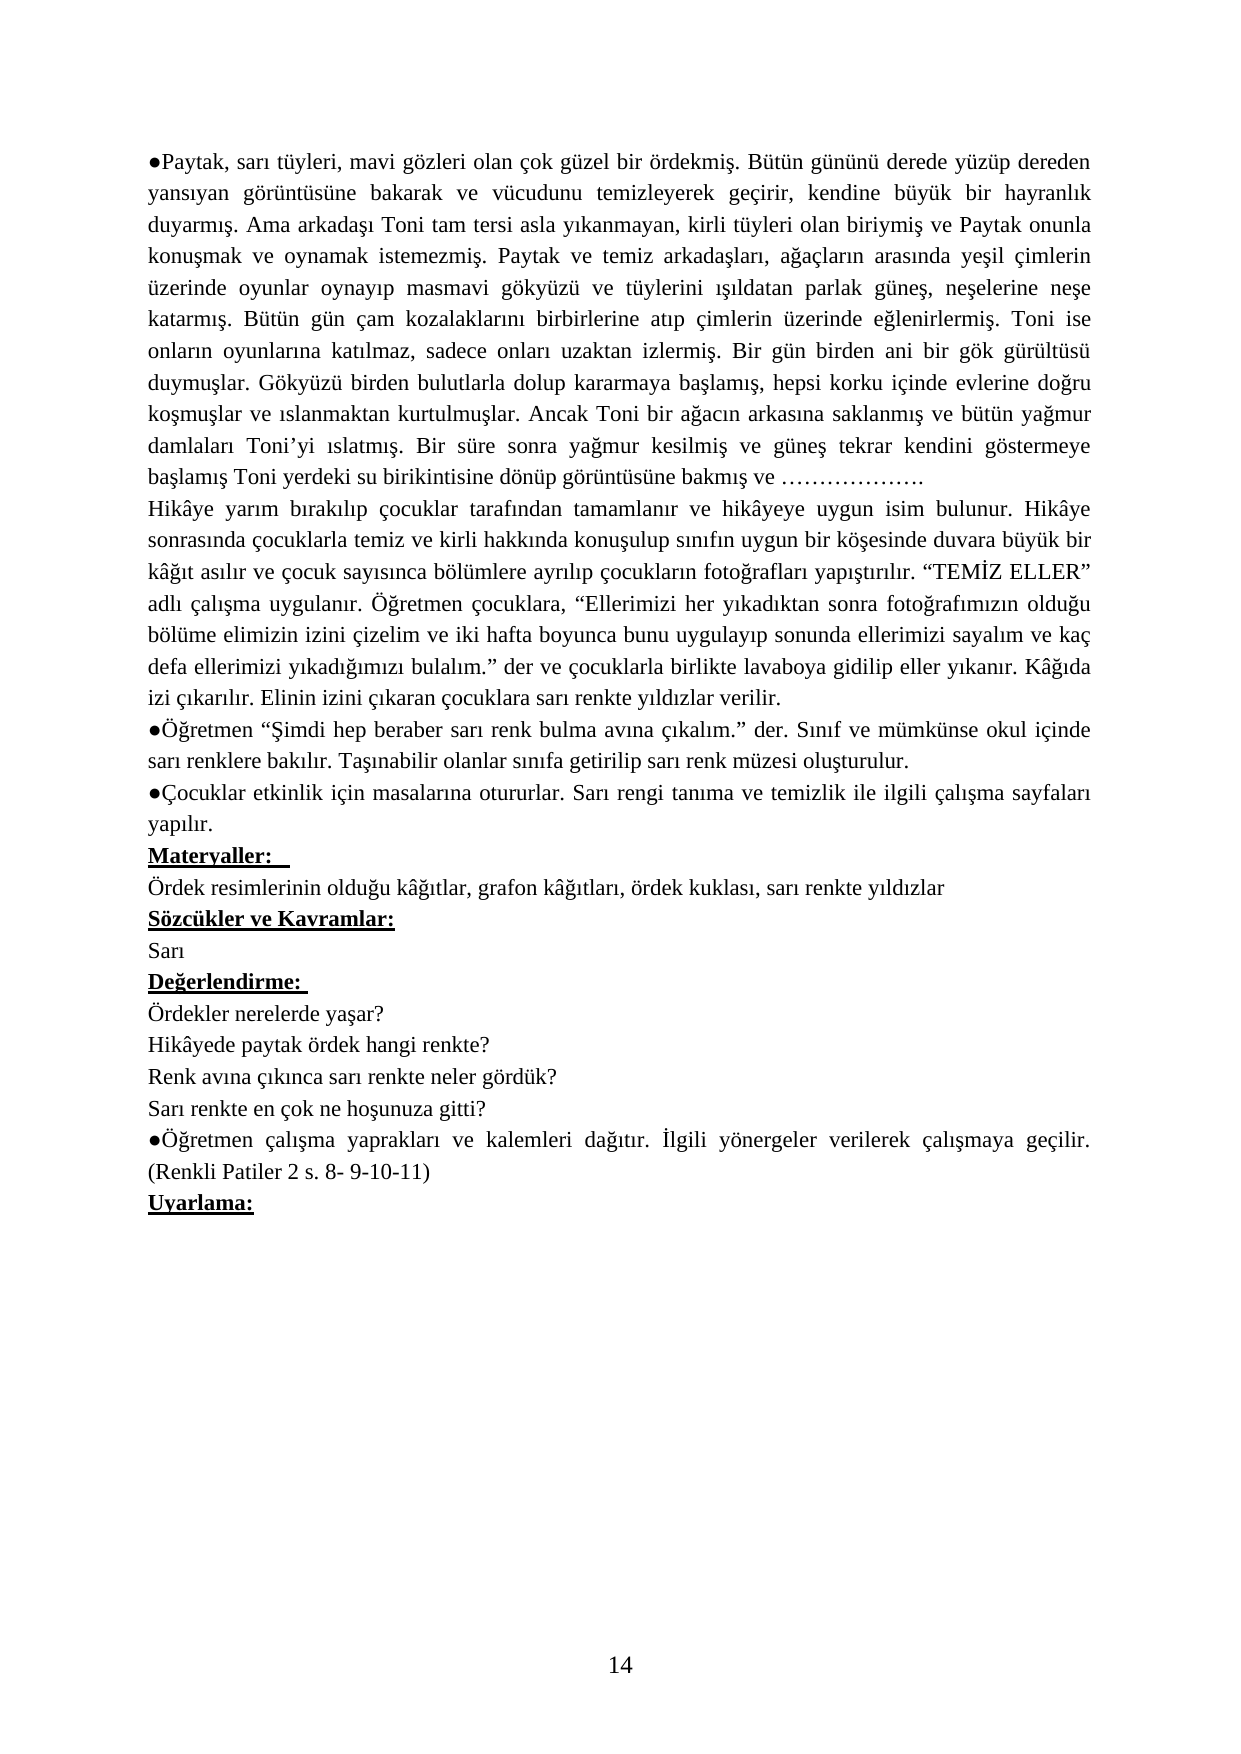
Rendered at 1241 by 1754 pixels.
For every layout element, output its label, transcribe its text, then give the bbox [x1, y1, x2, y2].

text Materyaller: [148, 842, 1092, 868]
text Ördek resimlerinin olduğu kâğıtlar, grafon kâğıtları, ördek kuklası, sarı renkte yıldızlar [148, 874, 1092, 900]
text Hikâye yarım bırakılıp çocuklar tarafından tamamlanır ve hikâyeye uygun isim bulunur. Hikâye sonrasında çocuklarla temiz ve kirli hakkında konuşulup sınıfın uygun bir köşesinde duvara büyük bir kâğıt asılır ve çocuk sayısınca bölümlere ayrılıp çocukların fotoğrafları yapıştırılır. “TEMİZ ELLER” adlı çalışma uygulanır. Öğretmen çocuklara, “Ellerimizi her yıkadıktan sonra fotoğrafımızın olduğu bölüme elimizin izini çizelim ve iki hafta boyunca bunu uygulayıp sonunda ellerimizi sayalım ve kaç defa ellerimizi yıkadığımızı bulalım.” der ve çocuklarla birlikte lavaboya gidilip eller yıkanır. Kâğıda izi çıkarılır. Elinin izini çıkaran çocuklara sarı renkte yıldızlar verilir. [148, 495, 1092, 711]
text Sözcükler ve Kavramlar: [148, 905, 1092, 932]
text Uyarlama: [148, 1189, 1092, 1216]
text Sarı renkte en çok ne hoşunuza gitti? [148, 1094, 1092, 1121]
text ●Paytak, sarı tüyleri, mavi gözleri olan çok güzel bir ördekmiş. Bütün gününü derede yüzüp dereden yansıyan görüntüsüne bakarak ve vücudunu temizleyerek geçirir, kendine büyük bir hayranlık duyarmış. Ama arkadaşı Toni tam tersi asla yıkanmayan, kirli tüyleri olan biriymiş ve Paytak onunla konuşmak ve oynamak istemezmiş. Paytak ve temiz arkadaşları, ağaçların arasında yeşil çimlerin üzerinde oyunlar oynayıp masmavi gökyüzü ve tüylerini ışıldatan parlak güneş, neşelerine neşe katarmış. Bütün gün çam kozalaklarını birbirlerine atıp çimlerin üzerinde eğlenirlermiş. Toni ise onların oyunlarına katılmaz, sadece onları uzaktan izlermiş. Bir gün birden ani bir gök gürültüsü duymuşlar. Gökyüzü birden bulutlarla dolup kararmaya başlamış, hepsi korku içinde evlerine doğru koşmuşlar ve ıslanmaktan kurtulmuşlar. Ancak Toni bir ağacın arkasına saklanmış ve bütün yağmur damlaları Toni’yi ıslatmış. Bir süre sonra yağmur kesilmiş ve güneş tekrar kendini göstermeye başlamış Toni yerdeki su birikintisine dönüp görüntüsüne bakmış ve ………………. [148, 148, 1092, 490]
text Ördekler nerelerde yaşar? [148, 1000, 1092, 1026]
text ●Öğretmen çalışma yaprakları ve kalemleri dağıtır. İlgili yönergeler verilerek çalışmaya geçilir. (Renkli Patiler 2 s. 8- 9-10-11) [148, 1126, 1092, 1184]
text Hikâyede paytak ördek hangi renkte? [148, 1031, 1092, 1058]
text Renk avına çıkınca sarı renkte neler gördük? [148, 1063, 1092, 1089]
text ●Çocuklar etkinlik için masalarına otururlar. Sarı rengi tanıma ve temizlik ile ilgili çalışma sayfaları yapılır. [148, 779, 1092, 837]
text Sarı [148, 937, 1092, 963]
text ●Öğretmen “Şimdi hep beraber sarı renk bulma avına çıkalım.” der. Sınıf ve mümkünse okul içinde sarı renklere bakılır. Taşınabilir olanlar sınıfa getirilip sarı renk müzesi oluşturulur. [148, 716, 1092, 774]
text Değerlendirme: [148, 968, 1092, 995]
